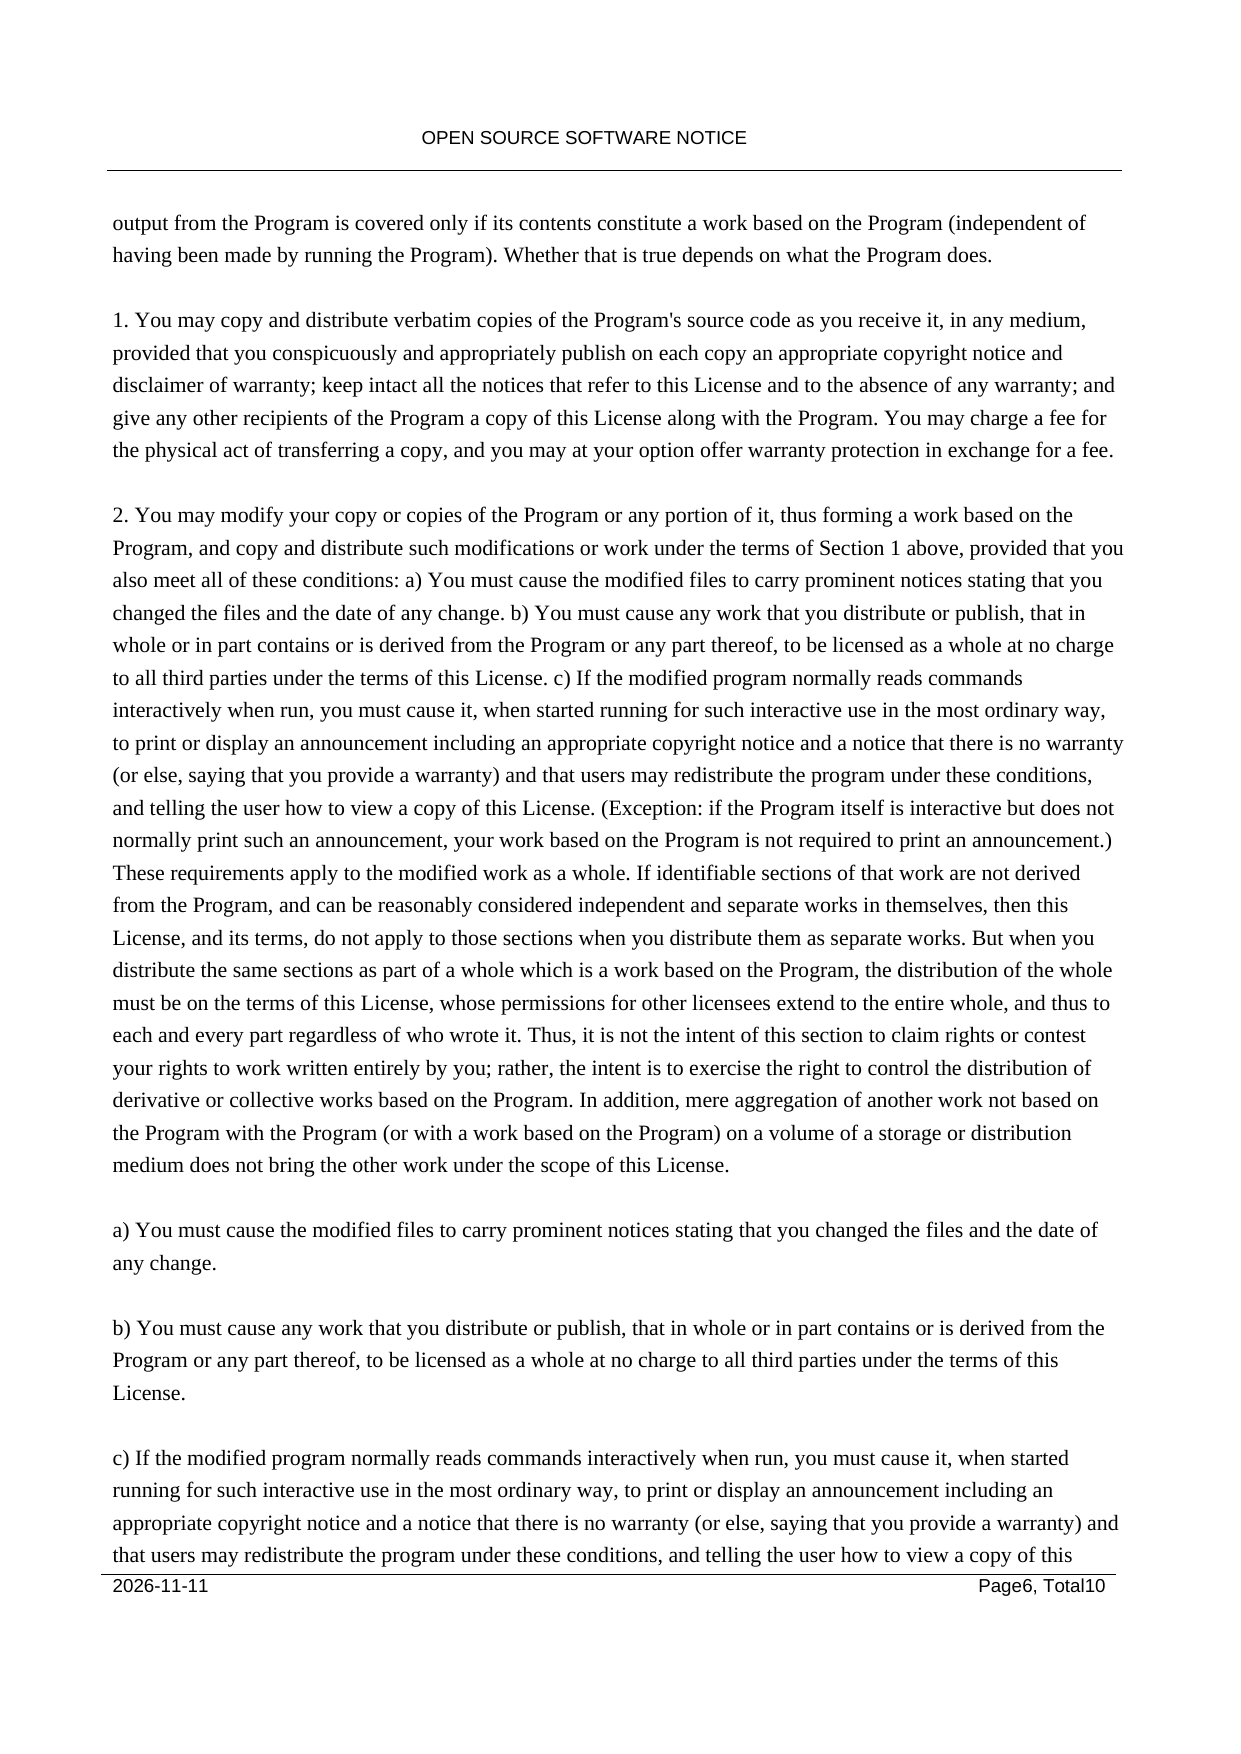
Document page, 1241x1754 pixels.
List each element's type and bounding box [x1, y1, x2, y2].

text [112, 206, 1128, 1571]
